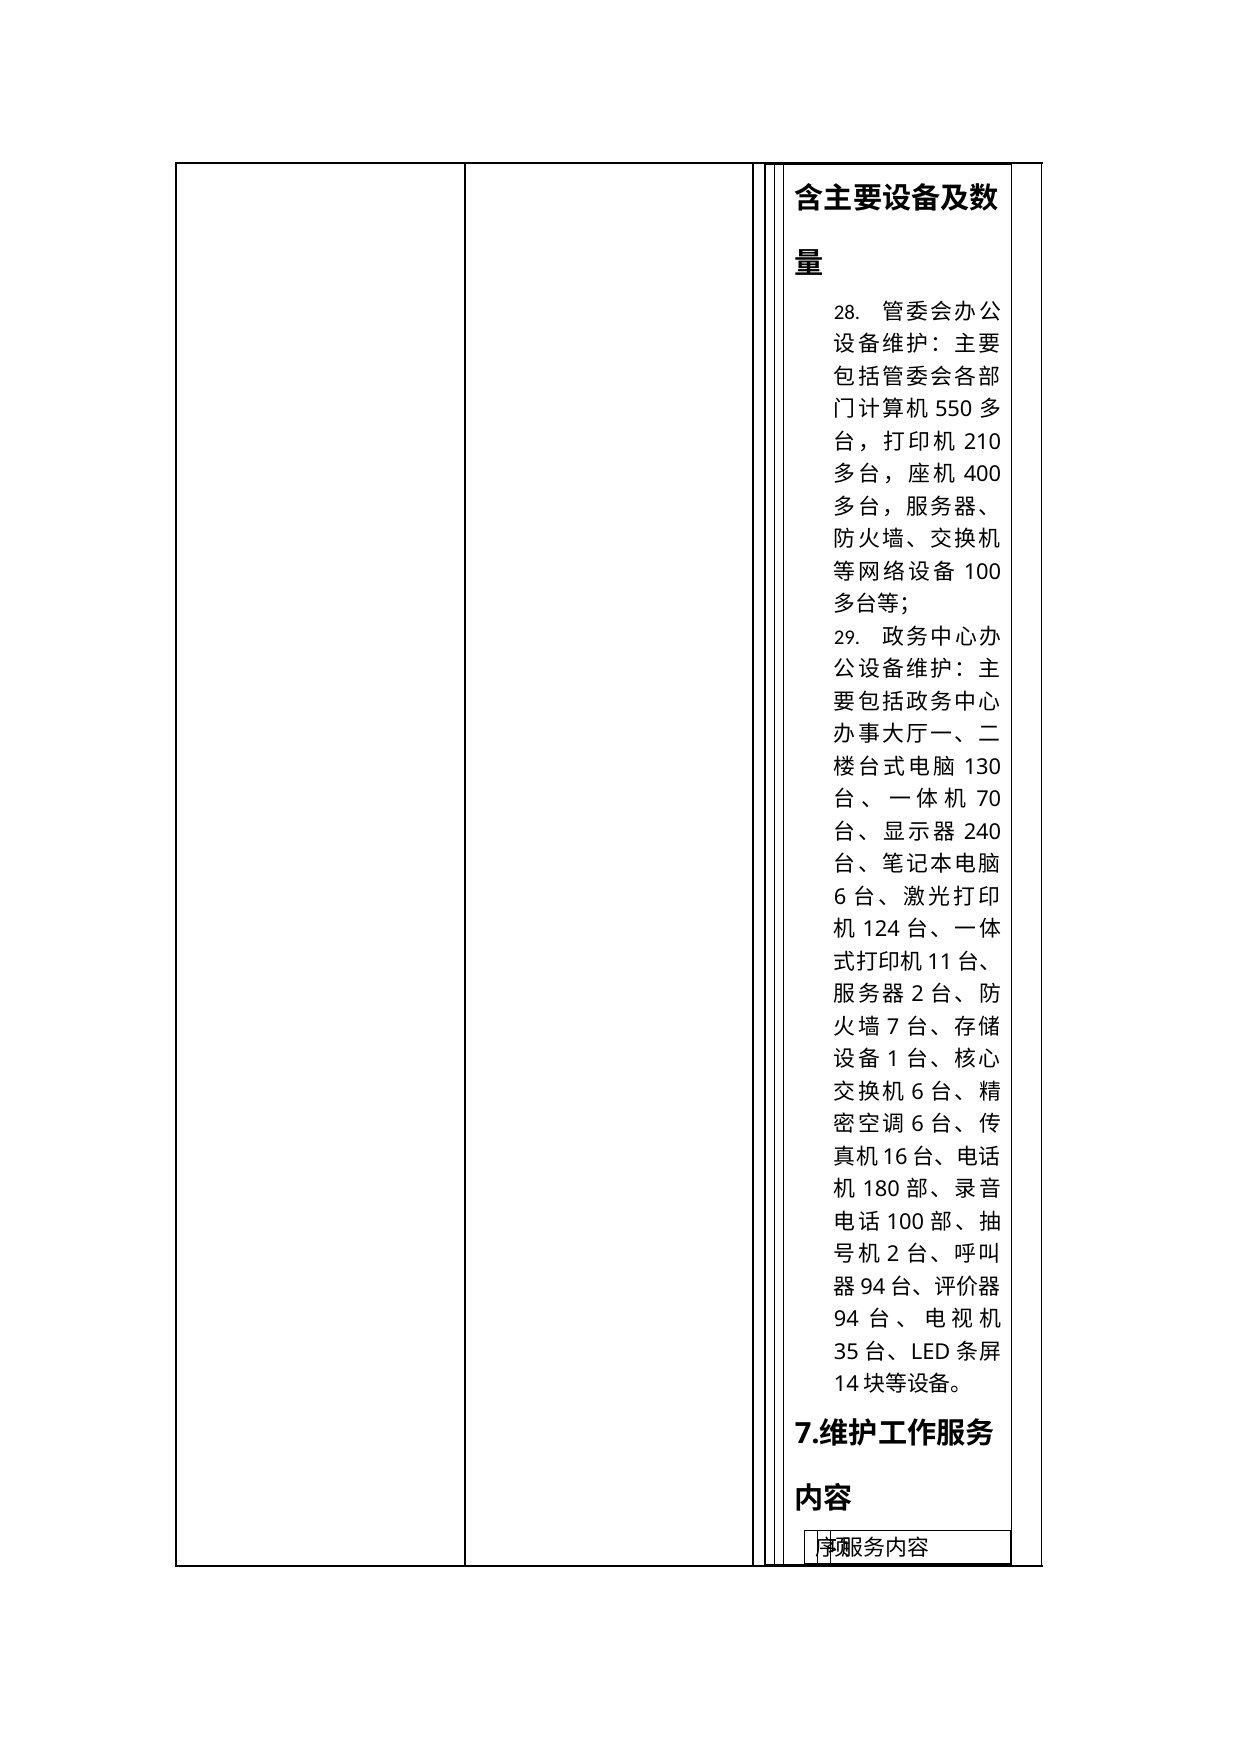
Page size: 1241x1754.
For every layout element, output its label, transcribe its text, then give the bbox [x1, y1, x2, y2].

table_cell [754, 164, 764, 1565]
table_cell [766, 165, 774, 1564]
table_cell [775, 165, 783, 1564]
table_cell 1 [177, 164, 464, 1565]
table_cell [466, 164, 752, 1565]
table_cell [1012, 164, 1041, 1565]
table_cell [784, 165, 1011, 1564]
